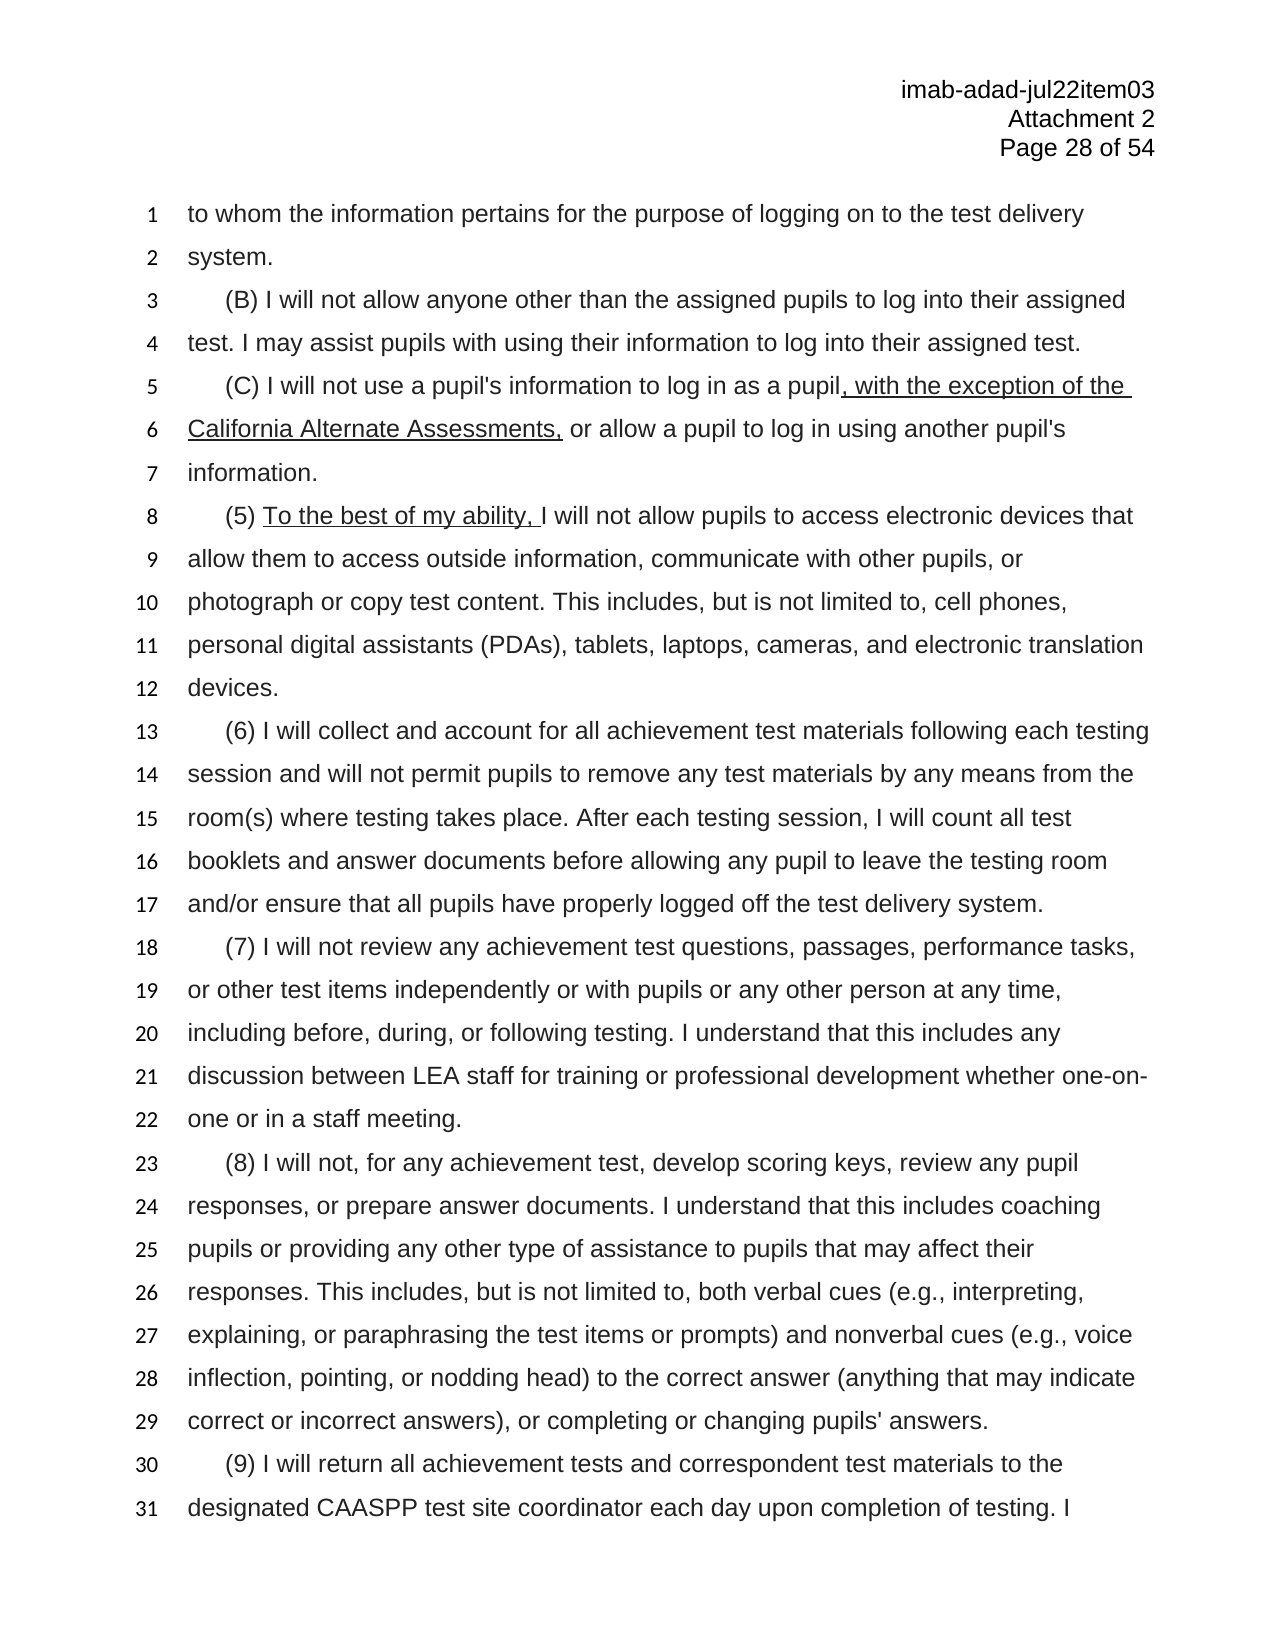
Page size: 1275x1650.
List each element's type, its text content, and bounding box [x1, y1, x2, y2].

text (C) I will not use a pupil's information to log in as a pupil, with the exception of the California Alternate Assessments, or allow a pupil to log in using another pupil's information. [187, 371, 1155, 486]
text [187, 199, 1155, 271]
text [187, 1449, 1155, 1521]
text (7) I will not review any achievement test questions, passages, performance tasks, or other test items independently or with pupils or any other person at any time, including before, during, or following testing. I understand that this includes any discussion between LEA staff for training or professional development whether one-on-one or in a staff meeting. [187, 932, 1155, 1133]
text (8) I will not, for any achievement test, develop scoring keys, review any pupil responses, or prepare answer documents. I understand that this includes coaching pupils or providing any other type of assistance to pupils that may affect their responses. This includes, but is not limited to, both verbal cues (e.g., interpreting, explaining, or paraphrasing the test items or prompts) and nonverbal cues (e.g., voice inflection, pointing, or nodding head) to the correct answer (anything that may indicate correct or incorrect answers), or completing or changing pupils' answers. [187, 1147, 1155, 1435]
text (5) To the best of my ability, I will not allow pupils to access electronic devices that allow them to access outside information, communicate with other pupils, or photograph or copy test content. This includes, but is not limited to, cell phones, personal digital assistants (PDAs), tablets, laptops, cameras, and electronic translation devices. [187, 501, 1155, 702]
text (B) I will not allow anyone other than the assigned pupils to log into their assigned test. I may assist pupils with using their information to log into their assigned test. [187, 285, 1155, 357]
text (6) I will collect and account for all achievement test materials following each testing session and will not permit pupils to remove any test materials by any means from the room(s) where testing takes place. After each testing session, I will count all test booklets and answer documents before allowing any pupil to leave the testing room and/or ensure that all pupils have properly logged off the test delivery system. [187, 716, 1155, 917]
